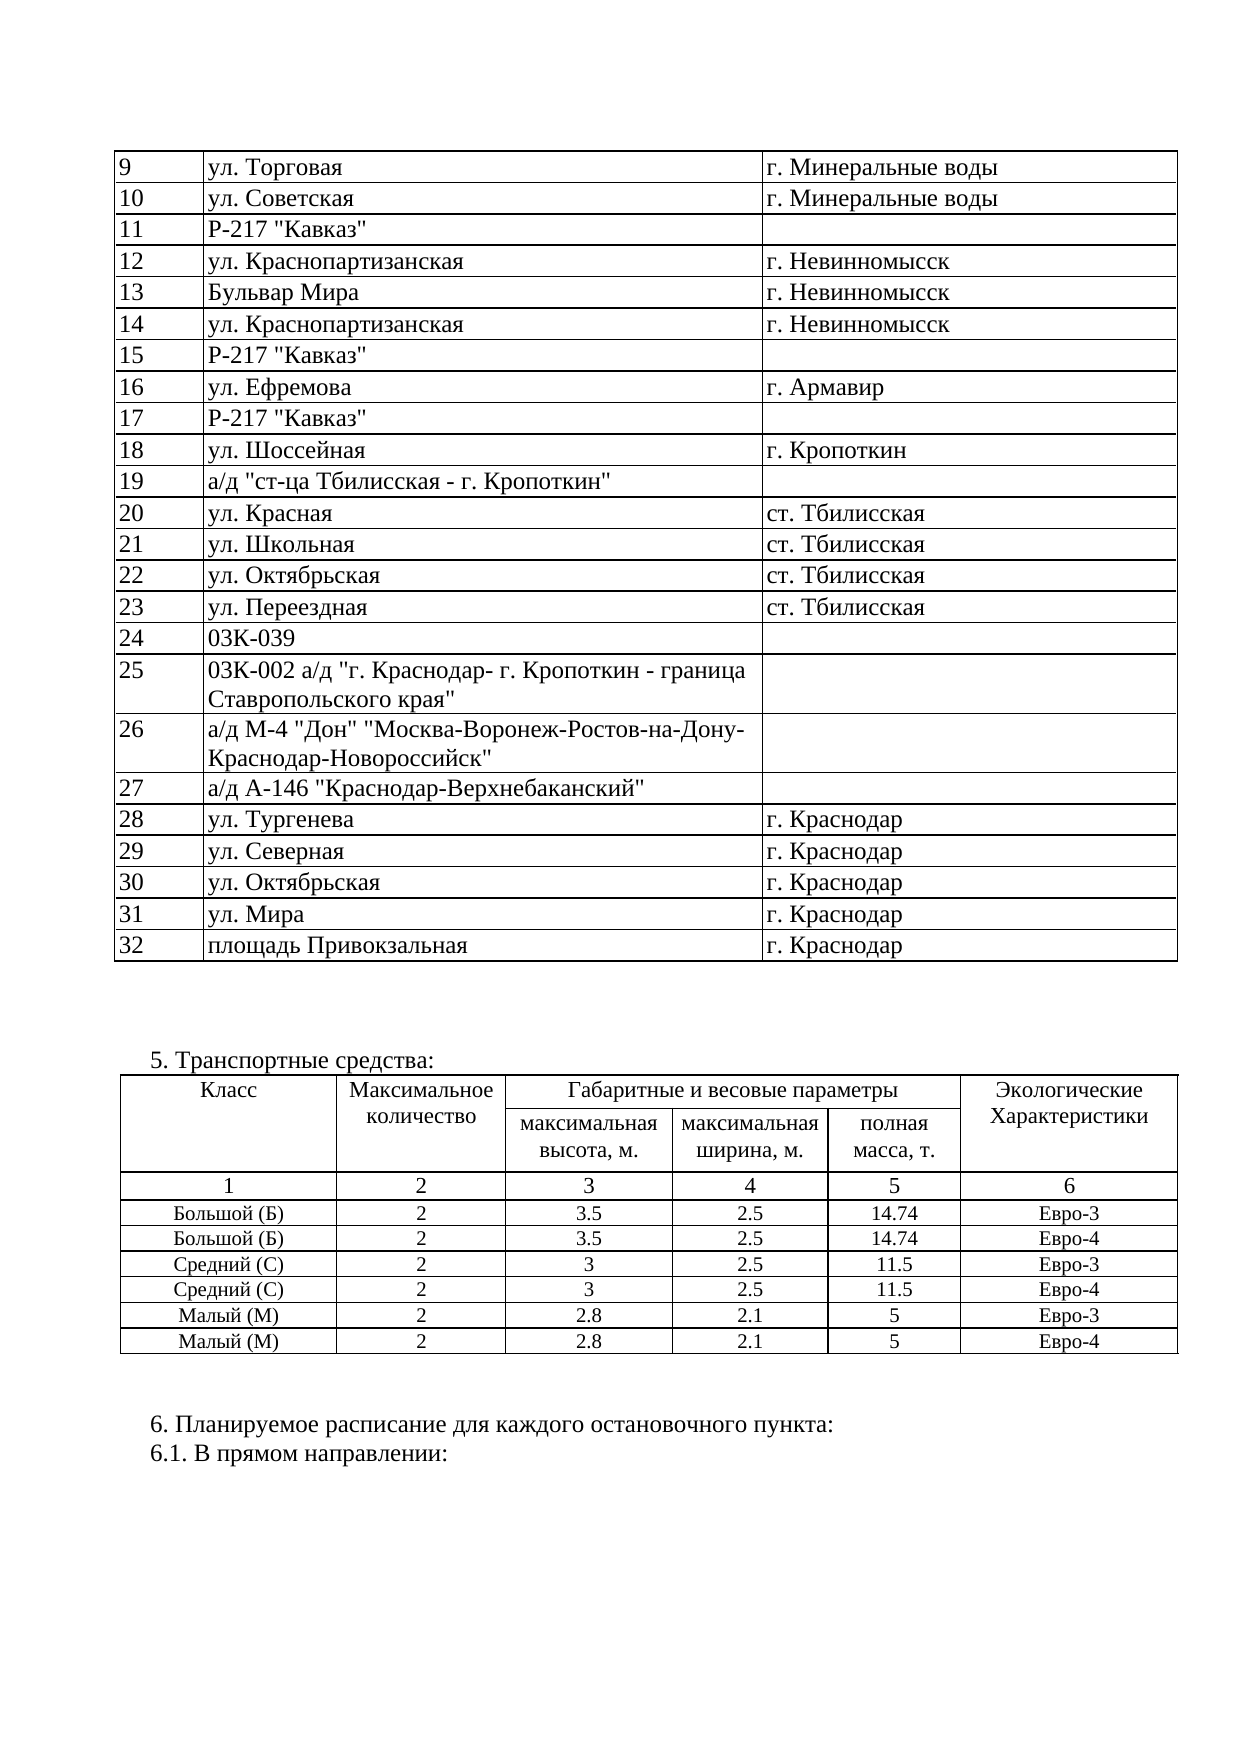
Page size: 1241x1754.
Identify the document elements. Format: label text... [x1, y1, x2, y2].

table_cell 2 [337, 1173, 505, 1199]
table_cell ст. Тбилисская [763, 559, 1177, 590]
table_cell [763, 713, 1177, 771]
table_cell Евро-3 [961, 1303, 1177, 1327]
table_cell 2.8 [506, 1329, 672, 1353]
table_cell максимальная высота, м. [506, 1109, 672, 1171]
table_cell 15 [115, 340, 203, 370]
table_cell 3 [506, 1173, 672, 1199]
table_cell 5 [829, 1173, 960, 1199]
table_cell 2 [337, 1226, 505, 1250]
table_cell 14 [115, 308, 203, 339]
table_cell 14.74 [829, 1201, 960, 1224]
table_cell Евро-3 [961, 1201, 1177, 1224]
text 6. Планируемое расписание для каждого остановочного пункта: [150, 1409, 1090, 1438]
table_cell 3.5 [506, 1226, 672, 1250]
table_cell 2 [337, 1303, 505, 1327]
table_cell а/д М-4 "Дон" "Москва-Воронеж-Ростов-на-Дону-Краснодар-Новороссийск" [204, 714, 762, 771]
table_header Класс [121, 1076, 336, 1171]
table_cell Малый (М) [121, 1303, 336, 1327]
table_cell площадь Привокзальная [204, 930, 762, 960]
table_cell г. Минеральные воды [763, 181, 1177, 213]
table_cell 26 [115, 714, 203, 771]
table_cell 24 [115, 623, 203, 653]
table_cell 9 [115, 152, 203, 181]
table_cell Средний (С) [121, 1252, 336, 1276]
table_cell 1 [121, 1173, 336, 1199]
table_cell 3.5 [506, 1201, 672, 1224]
table_cell г. Краснодар [763, 834, 1177, 866]
table_cell 2 [337, 1201, 505, 1224]
table_cell 5 [829, 1329, 960, 1353]
table_cell ул. Тургенева [204, 805, 762, 834]
table_cell 23 [115, 591, 203, 622]
table_cell 6 [961, 1173, 1177, 1199]
table_cell 2.5 [673, 1201, 827, 1224]
table_cell [763, 402, 1177, 433]
table_cell Большой (Б) [121, 1226, 336, 1250]
table_cell 17 [115, 403, 203, 433]
table_cell Большой (Б) [121, 1201, 336, 1224]
table_cell 4 [673, 1173, 827, 1199]
table_cell 27 [115, 773, 203, 803]
table_cell 3 [506, 1277, 672, 1301]
table_cell ул. Переездная [204, 592, 762, 622]
table_cell ул. Краснопартизанская [204, 309, 762, 339]
table_cell Р-217 "Кавказ" [204, 215, 762, 244]
table_cell 11 [115, 214, 203, 244]
table_cell 14.74 [829, 1226, 960, 1250]
table_cell ул. Советская [204, 183, 762, 213]
table_cell 31 [115, 898, 203, 929]
table_cell ст. Тбилисская [763, 496, 1177, 527]
table_cell 29 [115, 835, 203, 866]
table_cell 18 [115, 434, 203, 464]
table_header Экологические Характеристики [961, 1076, 1177, 1171]
table_cell 13 [115, 277, 203, 307]
table_cell ул. Краснопартизанская [204, 246, 762, 276]
table_cell ул. Школьная [204, 529, 762, 559]
table_cell Бульвар Мира [204, 277, 762, 307]
table_cell г. Краснодар [763, 803, 1177, 834]
table_cell Р-217 "Кавказ" [204, 340, 762, 370]
table_cell ст. Тбилисская [763, 590, 1177, 622]
table_cell [763, 213, 1177, 244]
table_cell 11.5 [829, 1252, 960, 1276]
table_cell Средний (С) [121, 1277, 336, 1301]
table_cell г. Краснодар [763, 897, 1177, 929]
table_cell [763, 465, 1177, 496]
table_cell Евро-4 [961, 1277, 1177, 1301]
table_cell 32 [115, 930, 203, 960]
table_cell [763, 622, 1177, 653]
table_cell ст. Тбилисская [763, 528, 1177, 559]
table_cell г. Армавир [763, 370, 1177, 402]
table_cell 28 [115, 804, 203, 834]
table_cell 2.8 [506, 1303, 672, 1327]
table_cell Евро-4 [961, 1226, 1177, 1250]
table_cell 2 [337, 1329, 505, 1353]
table_cell 2.1 [673, 1329, 827, 1353]
table_cell ул. Мира [204, 899, 762, 929]
table_header Максимальное количество [337, 1076, 505, 1171]
table_cell 2 [337, 1252, 505, 1276]
table_cell ул. Северная [204, 836, 762, 866]
table_cell 25 [115, 654, 203, 712]
text 6.1. В прямом направлении: [150, 1438, 1090, 1467]
table_cell Р-217 "Кавказ" [204, 403, 762, 433]
table_cell 5 [829, 1303, 960, 1327]
table_cell г. Кропоткин [763, 433, 1177, 464]
table_cell ул. Красная [204, 498, 762, 527]
table_cell 19 [115, 466, 203, 496]
table_cell 11.5 [829, 1277, 960, 1301]
table_cell 2.5 [673, 1277, 827, 1301]
table_cell 03К-002 а/д "г. Краснодар- г. Кропоткин - граница Ставропольского края" [204, 655, 762, 712]
table_cell 16 [115, 371, 203, 402]
table_cell 2.1 [673, 1303, 827, 1327]
table_cell Евро-4 [961, 1329, 1177, 1353]
table_cell ул. Ефремова [204, 372, 762, 402]
table_cell г. Невинномысск [763, 307, 1177, 339]
table_cell г. Краснодар [763, 929, 1177, 960]
table_cell [763, 339, 1177, 370]
table_cell 21 [115, 529, 203, 559]
text 5. Транспортные средства: [150, 1046, 1090, 1074]
table_cell 22 [115, 560, 203, 590]
table_cell а/д А-146 "Краснодар-Верхнебаканский" [204, 773, 762, 803]
table_cell 12 [115, 245, 203, 276]
table_cell Евро-3 [961, 1252, 1177, 1276]
table_cell 03К-039 [204, 623, 762, 653]
table_cell ул. Октябрьская [204, 561, 762, 590]
table_cell [763, 653, 1177, 712]
table_header Габаритные и весовые параметры [506, 1076, 960, 1108]
table_cell г. Краснодар [763, 866, 1177, 897]
table_cell 10 [115, 183, 203, 213]
table_cell максимальная ширина, м. [673, 1109, 827, 1171]
table_cell 3 [506, 1252, 672, 1276]
table_cell 2 [337, 1277, 505, 1301]
table_cell ул. Октябрьская [204, 867, 762, 897]
table_cell 2.5 [673, 1252, 827, 1276]
table_cell а/д "ст-ца Тбилисская - г. Кропоткин" [204, 466, 762, 496]
table_cell г. Невинномысск [763, 244, 1177, 276]
table_cell г. Минеральные воды [763, 152, 1177, 181]
table_cell 30 [115, 867, 203, 897]
table_cell г. Невинномысск [763, 276, 1177, 307]
table_cell ул. Шоссейная [204, 435, 762, 464]
table_cell полная масса, т. [829, 1109, 960, 1171]
table_cell 20 [115, 497, 203, 527]
table_cell ул. Торговая [204, 152, 762, 181]
table_cell 2.5 [673, 1226, 827, 1250]
table_cell Малый (М) [121, 1329, 336, 1353]
table_cell [763, 771, 1177, 803]
